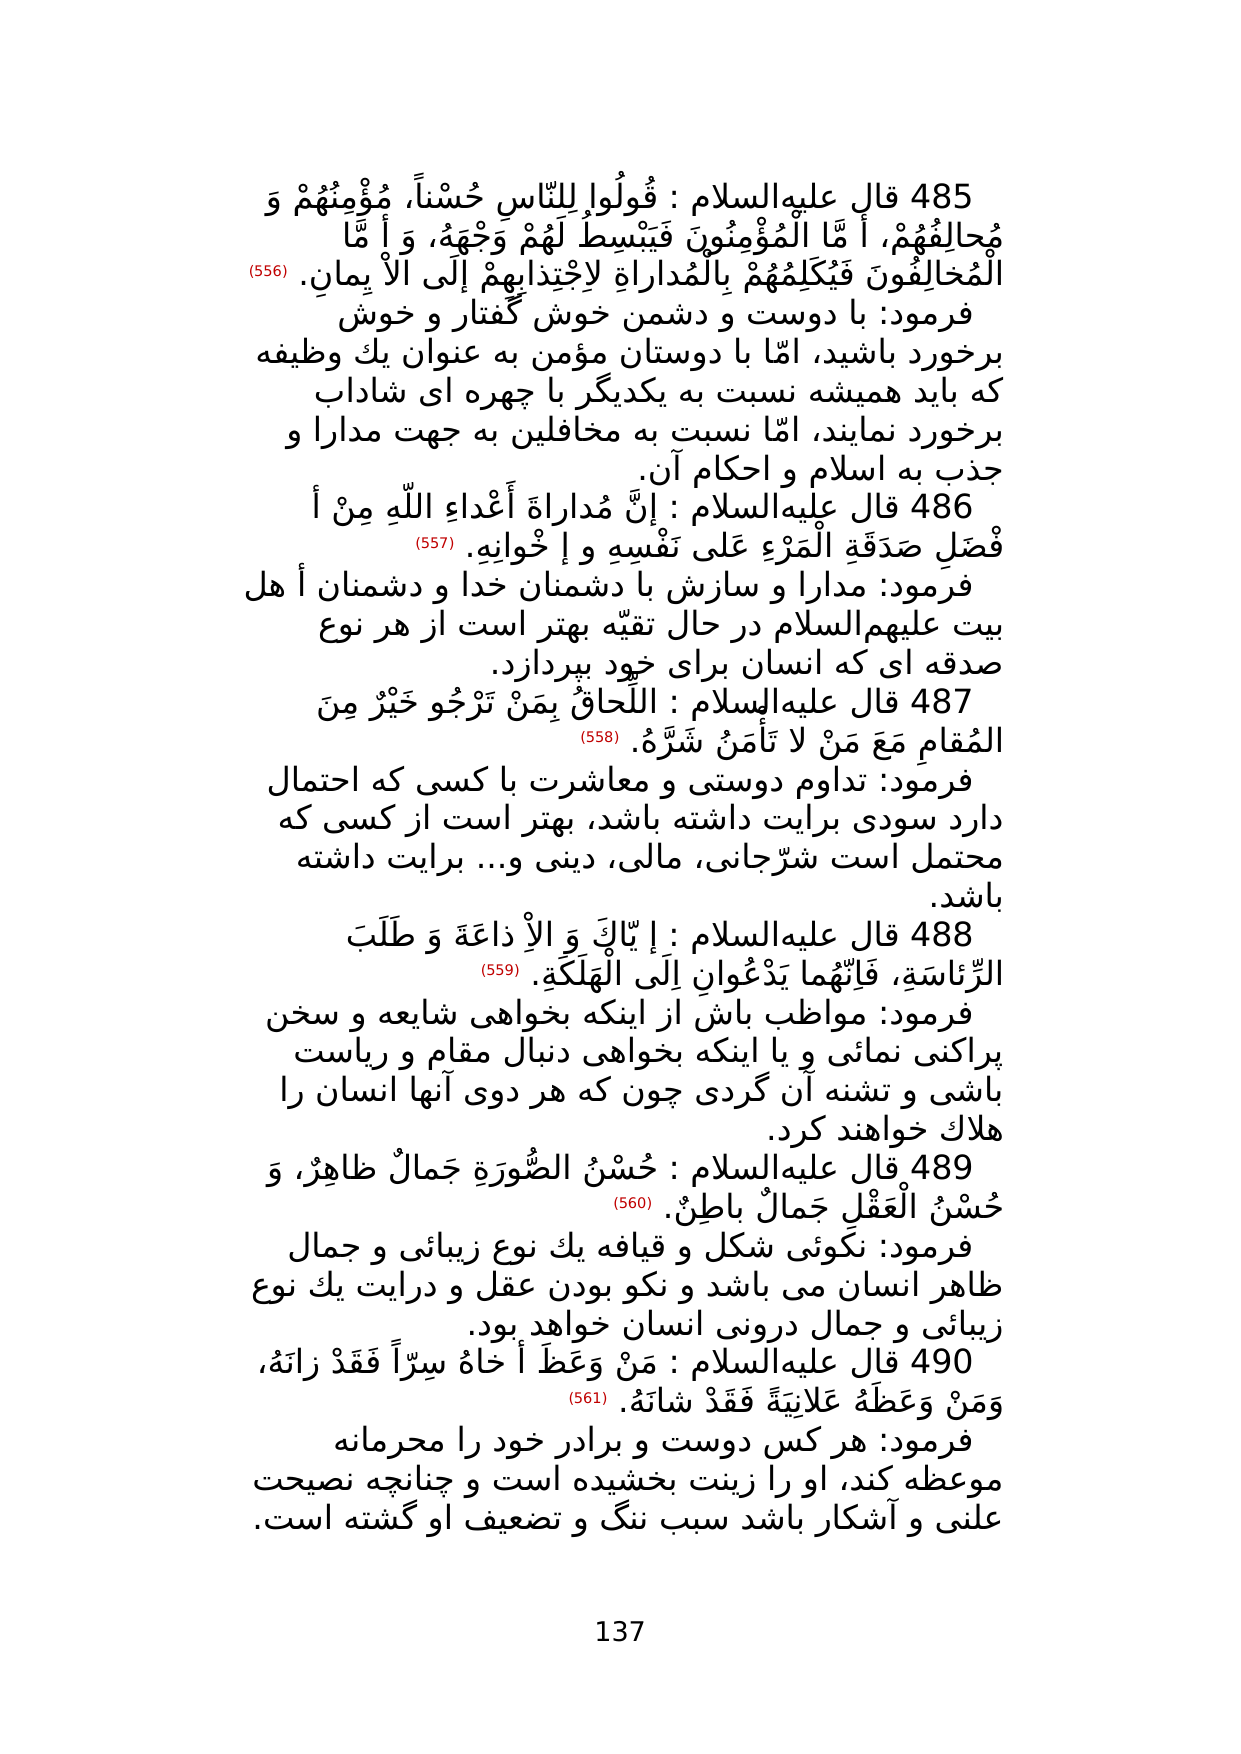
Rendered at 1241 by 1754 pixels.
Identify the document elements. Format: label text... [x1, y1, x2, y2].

text 486 قال عليه‌السلام : إنَّ مُداراةَ أَعْداءِ اللّهِ مِنْ أ فْضَلِ صَدَقَةِ الْمَرْءِ عَلى نَفْسِهِ و إ خْوانِهِ. (557) [236, 488, 1004, 566]
text 490 قال عليه‌السلام : مَنْ وَعَظَ أ خاهُ سِرّاً فَقَدْ زانَهُ، وَمَنْ وَعَظَهُ عَلانِيَةً فَقَدْ شانَهُ. (561) [236, 1343, 1004, 1421]
text فرمود: نكوئى شكل و قيافه يك نوع زيبائى و جمال ظاهر انسان مى باشد و نكو بودن عقل و درايت يك نوع زيبائى و جمال درونى انسان خواهد بود. [236, 1226, 1004, 1343]
text فرمود: با دوست و دشمن خوش گفتار و خوش برخورد باشيد، امّا با دوستان مؤمن به عنوان يك وظيفه كه بايد هميشه نسبت به يكديگر با چهره اى شاداب برخورد نمايند، امّا نسبت به مخافلين به جهت مدارا و جذب به اسلام و احكام آن. [236, 294, 1004, 488]
text فرمود: مواظب باش از اينكه بخواهى شايعه و سخن پراكنى نمائى و يا اينكه بخواهى دنبال مقام و رياست باشى و تشنه آن گردى چون كه هر دوى آنها انسان را هلاك خواهند كرد. [236, 993, 1004, 1148]
text فرمود: تداوم دوستى و معاشرت با كسى كه احتمال دارد سودى برايت داشته باشد، بهتر است از كسى كه محتمل است شرّجانى، مالى، دينى و... برايت داشته باشد. [236, 760, 1004, 915]
text فرمود: هر كس دوست و برادر خود را محرمانه موعظه كند، او را زينت بخشيده است و چنانچه نصيحت علنى و آشكار باشد سبب ننگ و تضعيف او گشته است. [236, 1421, 1004, 1537]
text 487 قال عليه‌السلام : اللِّحاقُ بِمَنْ تَرْجُو خَيْرٌ مِنَ المُقامِ مَعَ مَنْ لا تَأْمَنُ شَرَّهُ. (558) [236, 682, 1004, 760]
text 488 قال عليه‌السلام : إ يّاكَ وَ الاِْ ذاعَةَ وَ طَلَبَ الرِّئاسَةِ، فَاِنّهُما يَدْعُوانِ اِلَى الْهَلَكَةِ. (559) [236, 915, 1004, 993]
text 485 قال عليه‌السلام : قُولُوا لِلنّاسِ حُسْناً، مُؤْمِنُهُمْ وَ مُحالِفُهُمْ، أ مَّا الْمُؤْمِنُونَ فَيَبْسِطُ لَهُمْ وَجْهَهُ، وَ أ مَّا الْمُخالِفُونَ فَيُكَلِمُهُمْ بِالْمُداراةِ لاِجْتِذابِهِمْ إلَى الاْ يِمانِ. (556) [236, 177, 1004, 294]
text فرمود: مدارا و سازش با دشمنان خدا و دشمنان أ هل بيت عليهم‌السلام در حال تقيّه بهتر است از هر نوع صدقه اى كه انسان براى خود بپردازد. [236, 566, 1004, 682]
text 489 قال عليه‌السلام : حُسْنُ الصُّورَةِ جَمالٌ ظاهِرٌ، وَ حُسْنُ الْعَقْلِ جَمالٌ باطِنٌ. (560) [236, 1148, 1004, 1226]
